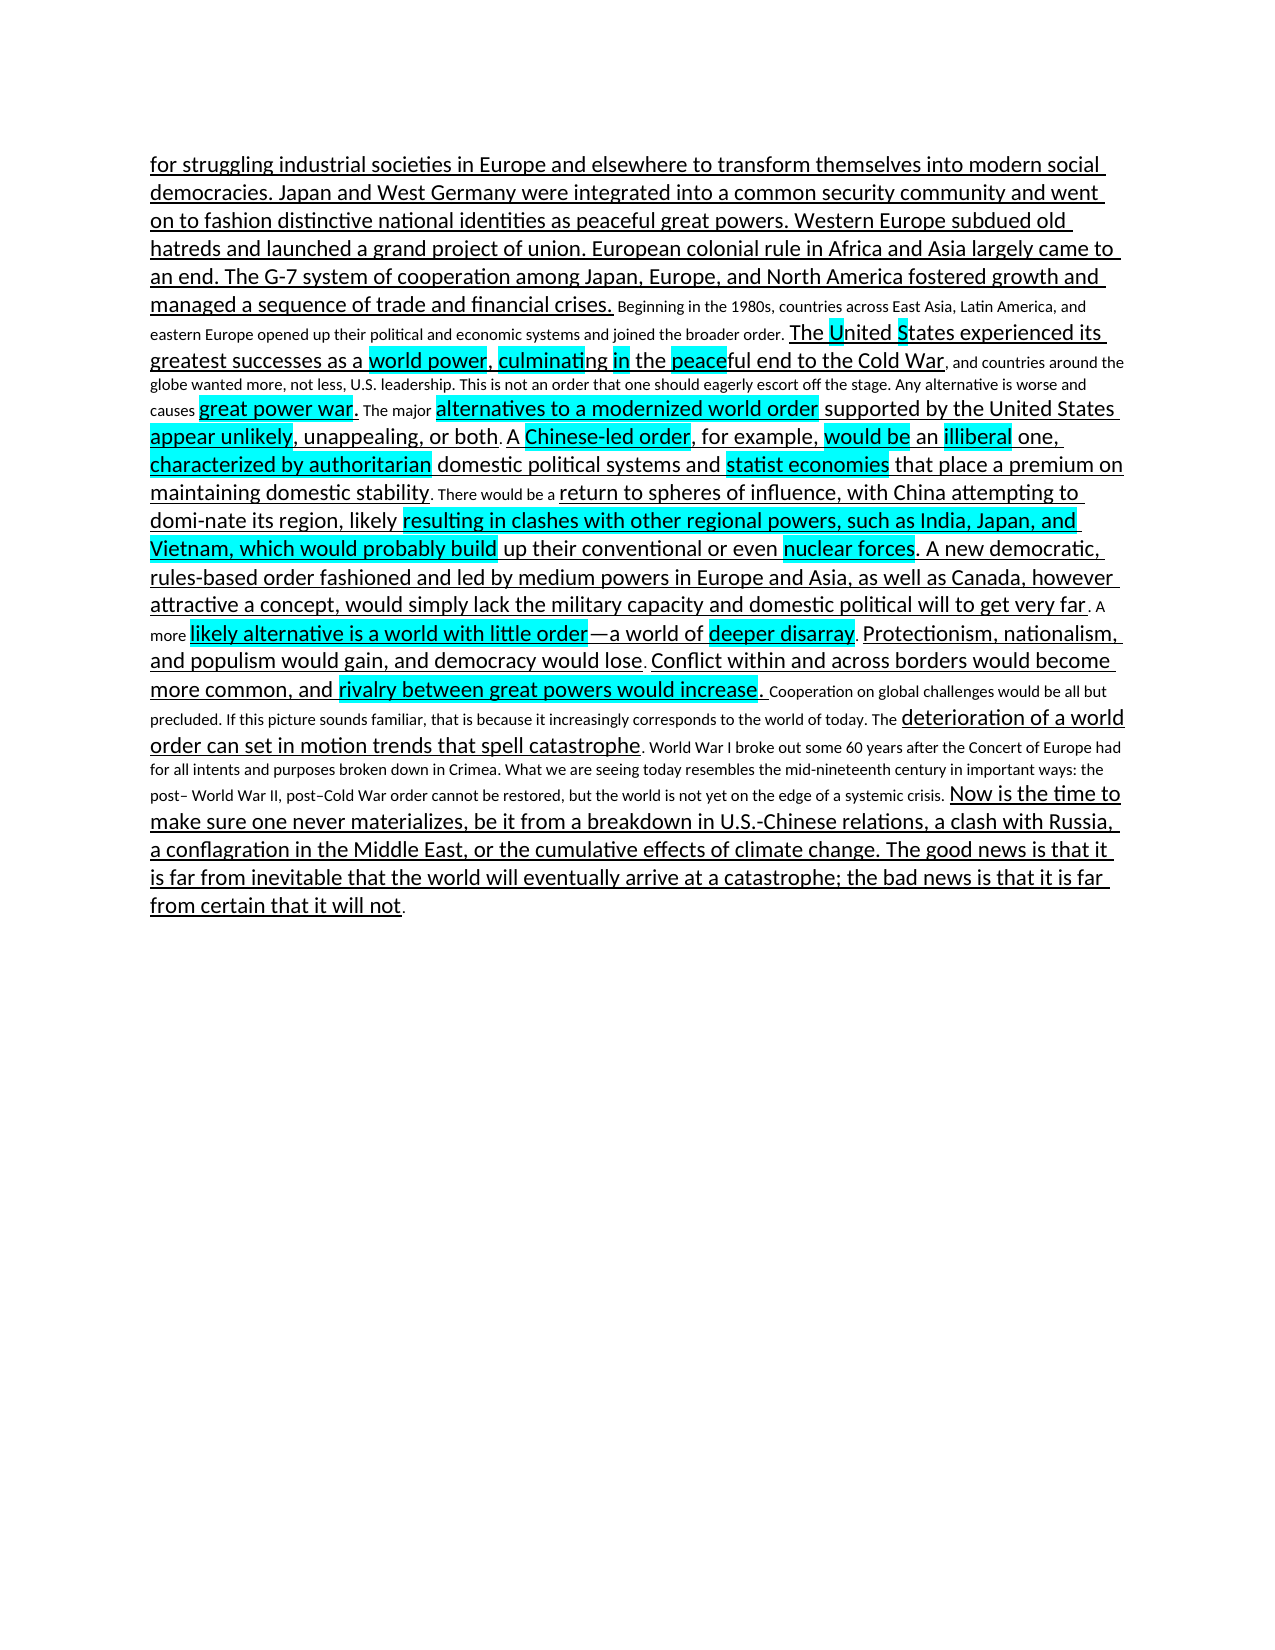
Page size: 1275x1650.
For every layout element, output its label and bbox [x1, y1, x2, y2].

text [150, 150, 1125, 919]
